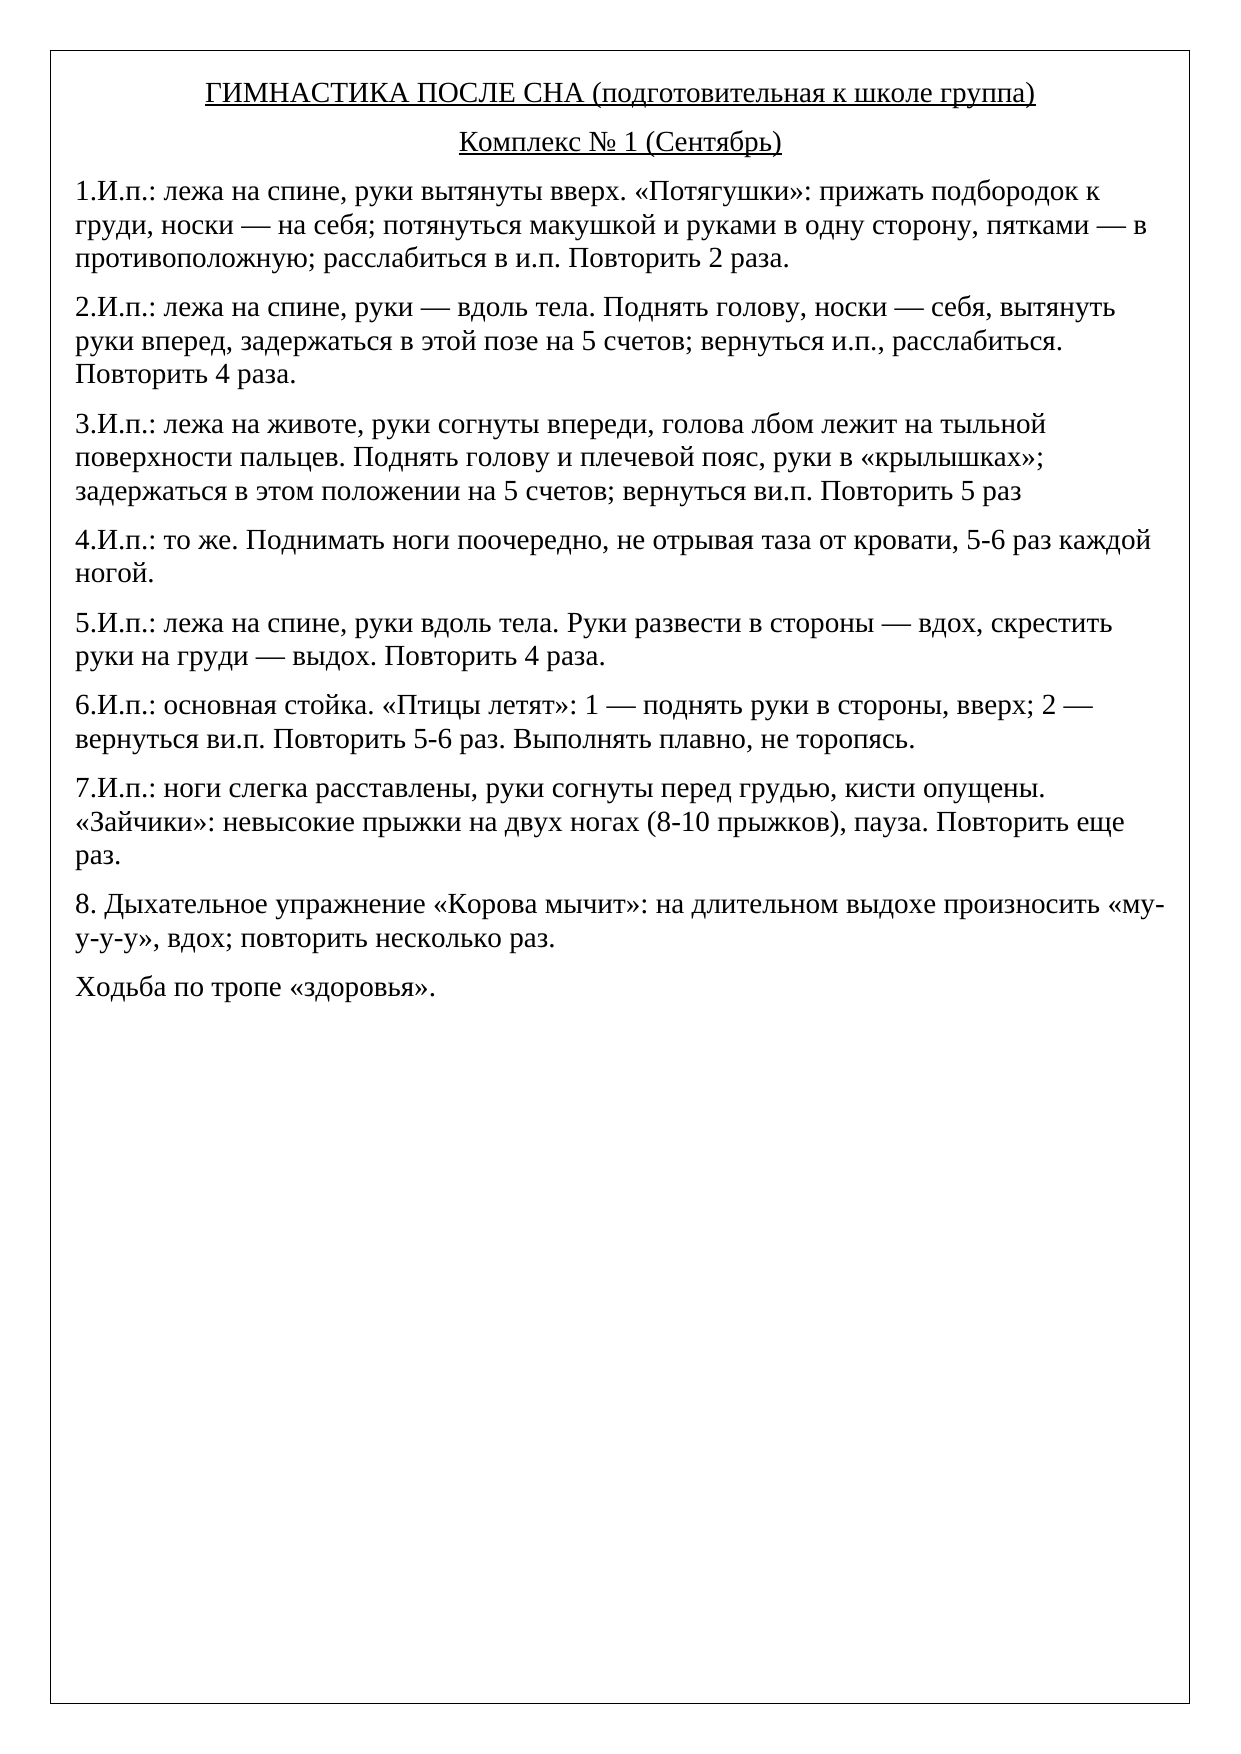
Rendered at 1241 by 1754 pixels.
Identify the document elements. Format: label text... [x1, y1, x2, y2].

text 3.И.п.: лежа на животе, руки согнуты впереди, голова лбом лежит на тыльной поверхности пальцев. Поднять голову и плечевой пояс, руки в «крылышках»; задержаться в этом положении на 5 счетов; вернуться ви.п. Повторить 5 раз [75, 406, 1165, 506]
text Ходьба по тропе «здоровья». [75, 969, 1165, 1003]
text ГИМНАСТИКА ПОСЛЕ СНА (подготовительная к школе группа) [75, 75, 1165, 108]
text Комплекс № 1 (Сентябрь) [75, 124, 1165, 158]
text 5.И.п.: лежа на спине, руки вдоль тела. Руки развести в стороны — вдох, скрестить руки на груди — выдох. Повторить 4 раза. [75, 605, 1165, 672]
text 6.И.п.: основная стойка. «Птицы летят»: 1 — поднять руки в стороны, вверх; 2 — вернуться ви.п. Повторить 5-6 раз. Выполнять плавно, не торопясь. [75, 687, 1165, 754]
text 1.И.п.: лежа на спине, руки вытянуты вверх. «Потягушки»: прижать подбородок к груди, носки — на себя; потянуться макушкой и руками в одну сторону, пятками — в противоположную; расслабиться в и.п. Повторить 2 раза. [75, 173, 1165, 274]
text 2.И.п.: лежа на спине, руки — вдоль тела. Поднять голову, носки — себя, вытянуть руки вперед, задержаться в этой позе на 5 счетов; вернуться и.п., расслабиться. Повторить 4 раза. [75, 289, 1165, 390]
text 4.И.п.: то же. Поднимать ноги поочередно, не отрывая таза от кровати, 5-6 раз каждой ногой. [75, 522, 1165, 589]
text 8. Дыхательное упражнение «Корова мычит»: на длительном выдохе произносить «му-у-у-у», вдох; повторить несколько раз. [75, 886, 1165, 953]
text 7.И.п.: ноги слегка расставлены, руки согнуты перед грудью, кисти опущены. «Зайчики»: невысокие прыжки на двух ногах (8-10 прыжков), пауза. Повторить еще раз. [75, 770, 1165, 871]
